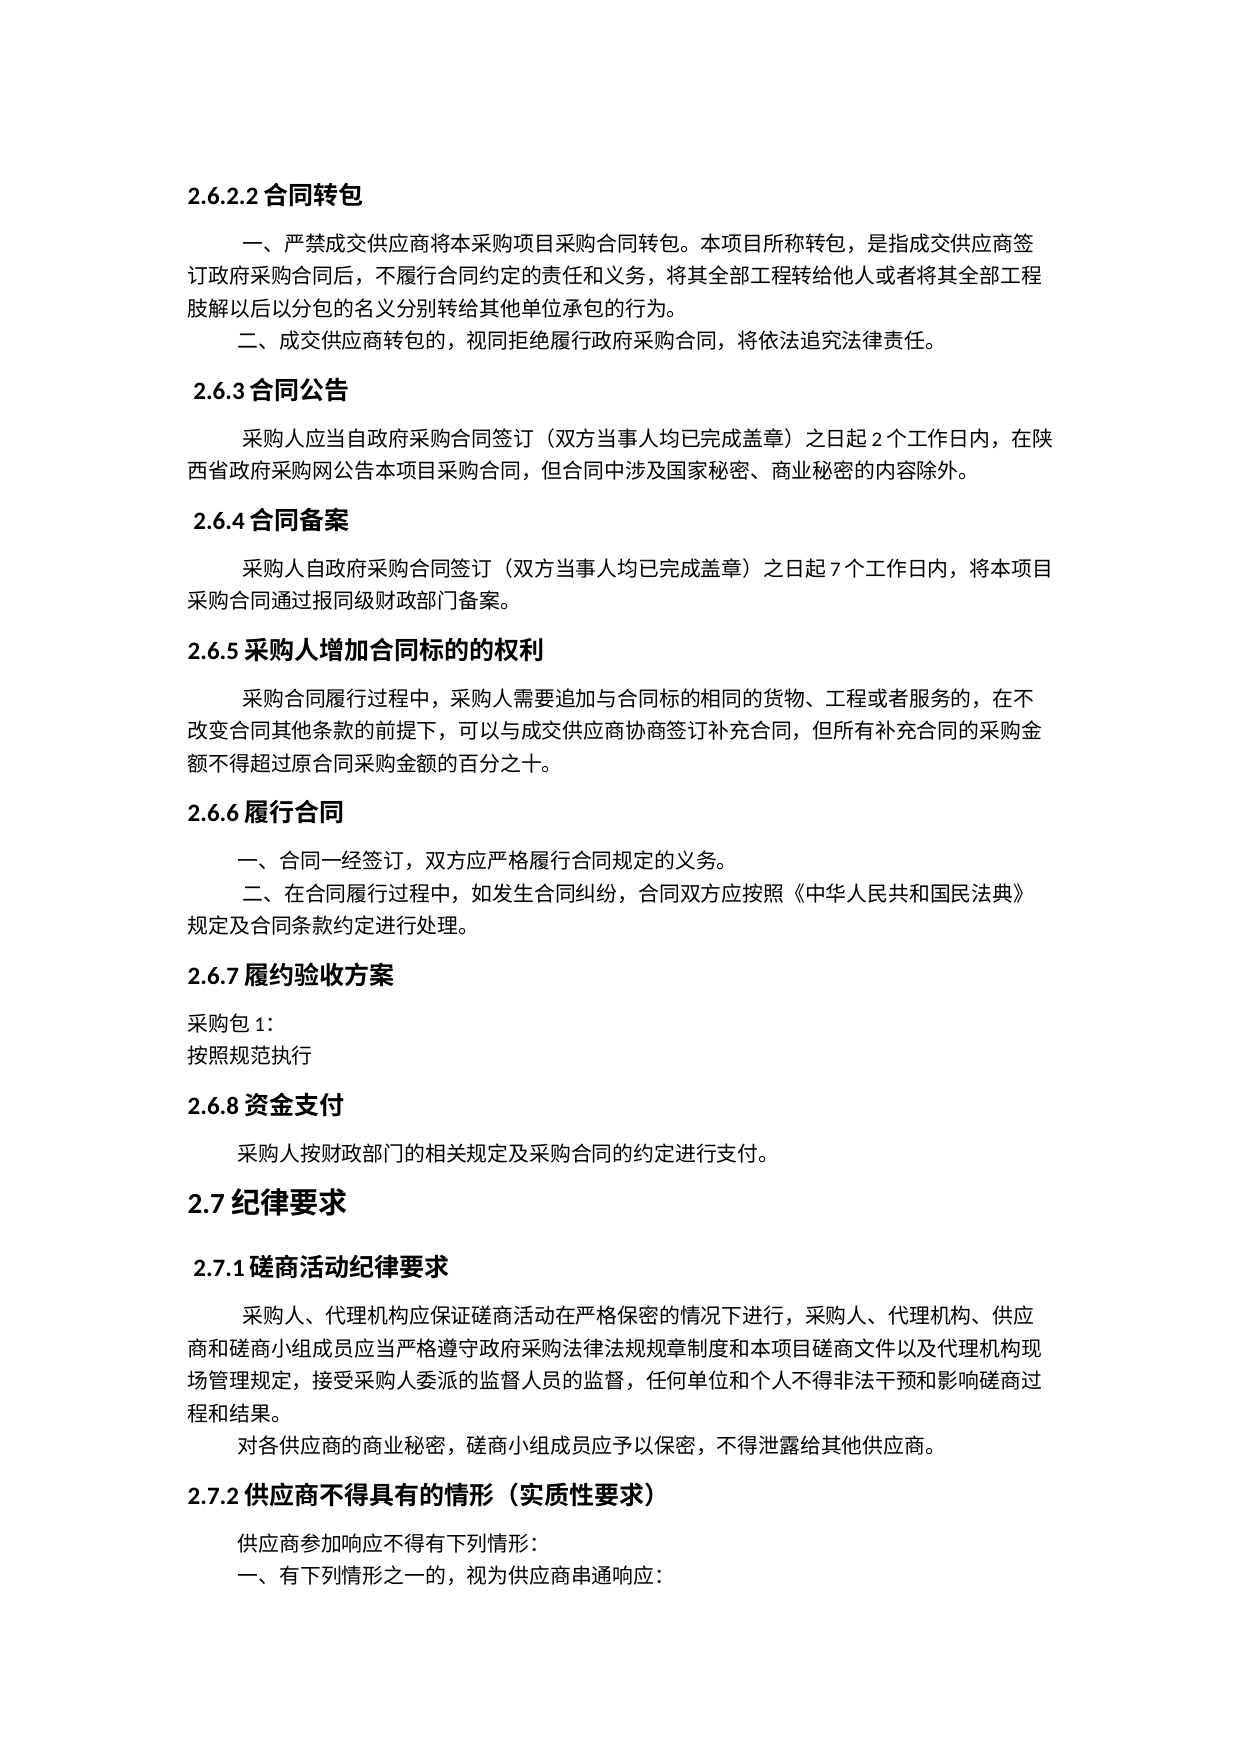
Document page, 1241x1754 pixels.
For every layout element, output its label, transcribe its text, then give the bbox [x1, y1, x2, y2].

text 2.6.3合同公告 [187, 357, 1053, 422]
text 2.7纪律要求 [187, 1169, 1053, 1234]
text 二、成交供应商转包的，视同拒绝履行政府采购合同，将依法追究法律责任。 [187, 324, 1053, 357]
text 一、有下列情形之一的，视为供应商串通响应： [187, 1559, 1053, 1592]
text 2.7.1磋商活动纪律要求 [187, 1234, 1053, 1299]
text 一、严禁成交供应商将本采购项目采购合同转包。本项目所称转包，是指成交供应商签订政府采购合同后，不履行合同约定的责任和义务，将其全部工程转给他人或者将其全部工程肢解以后以分包的名义分别转给其他单位承包的行为。 [187, 227, 1053, 324]
text 采购合同履行过程中，采购人需要追加与合同标的相同的货物、工程或者服务的，在不改变合同其他条款的前提下，可以与成交供应商协商签订补充合同，但所有补充合同的采购金额不得超过原合同采购金额的百分之十。 [187, 682, 1053, 779]
text 供应商参加响应不得有下列情形： [187, 1527, 1053, 1559]
text 采购包1： [187, 1007, 1053, 1039]
text 对各供应商的商业秘密，磋商小组成员应予以保密，不得泄露给其他供应商。 [187, 1429, 1053, 1462]
text 按照规范执行 [187, 1039, 1053, 1072]
text 采购人、代理机构应保证磋商活动在严格保密的情况下进行，采购人、代理机构、供应商和磋商小组成员应当严格遵守政府采购法律法规规章制度和本项目磋商文件以及代理机构现场管理规定，接受采购人委派的监督人员的监督，任何单位和个人不得非法干预和影响磋商过程和结果。 [187, 1299, 1053, 1429]
text 2.6.7履约验收方案 [187, 942, 1053, 1007]
text 2.6.5采购人增加合同标的的权利 [187, 617, 1053, 682]
text 采购人自政府采购合同签订（双方当事人均已完成盖章）之日起7个工作日内，将本项目采购合同通过报同级财政部门备案。 [187, 552, 1053, 617]
text 采购人应当自政府采购合同签订（双方当事人均已完成盖章）之日起2个工作日内，在陕西省政府采购网公告本项目采购合同，但合同中涉及国家秘密、商业秘密的内容除外。 [187, 422, 1053, 487]
text 2.6.4合同备案 [187, 487, 1053, 552]
text 二、在合同履行过程中，如发生合同纠纷，合同双方应按照《中华人民共和国民法典》规定及合同条款约定进行处理。 [187, 877, 1053, 942]
text 一、合同一经签订，双方应严格履行合同规定的义务。 [187, 844, 1053, 877]
text 采购人按财政部门的相关规定及采购合同的约定进行支付。 [187, 1137, 1053, 1169]
text 2.6.6履行合同 [187, 779, 1053, 844]
text 2.7.2供应商不得具有的情形（实质性要求） [187, 1462, 1053, 1527]
text 2.6.2.2合同转包 [187, 162, 1053, 227]
text 2.6.8资金支付 [187, 1072, 1053, 1137]
